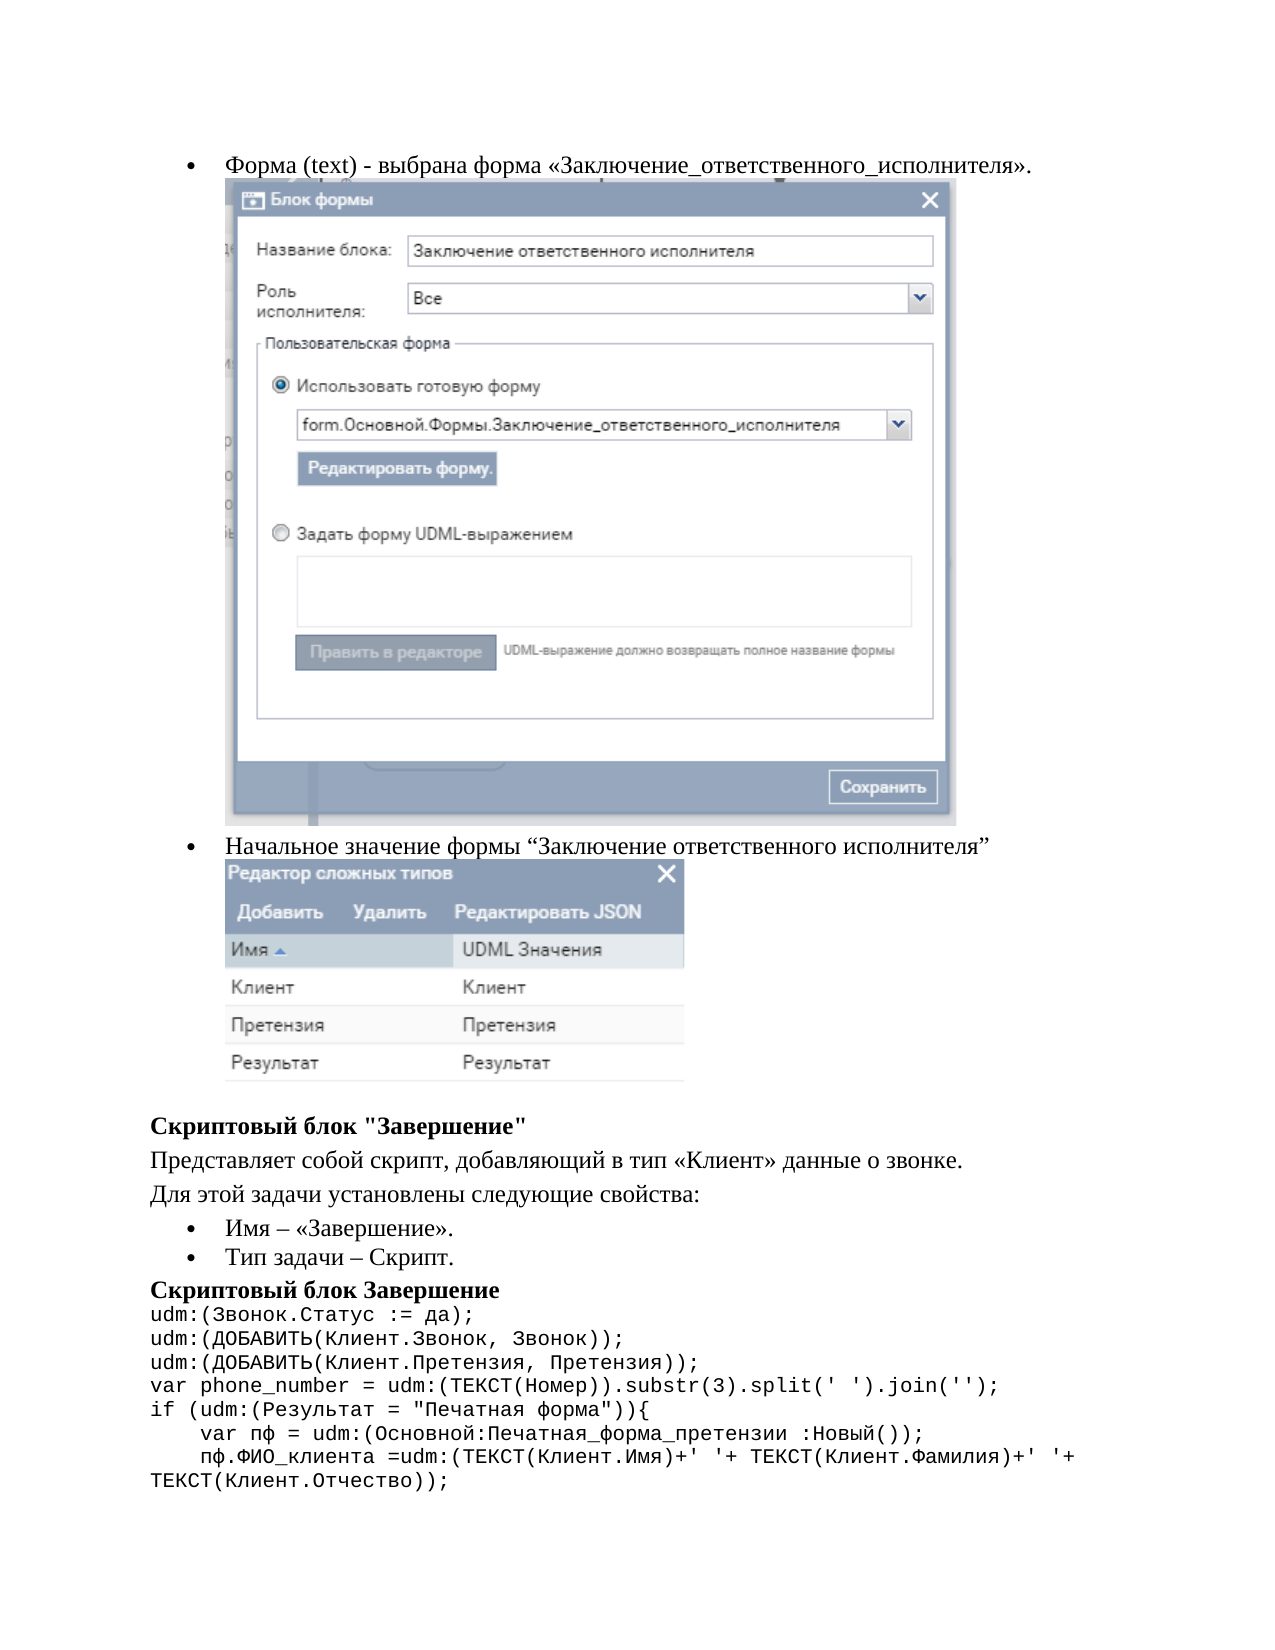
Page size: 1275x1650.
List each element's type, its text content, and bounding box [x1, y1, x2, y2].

list Тип задачи – Скрипт. [187, 1242, 1125, 1271]
subtitle Скриптовый блок "Завершение" [150, 1111, 1125, 1140]
text var phone_number = udm:(ТЕКСТ(Номер)).substr(3).split(' ').join(''); [150, 1375, 1125, 1399]
text var пф = udm:(Основной:Печатная_форма_претензии :Новый()); [150, 1423, 1125, 1446]
list Имя – «Завершение». [187, 1213, 1125, 1242]
text Представляет собой скрипт, добавляющий в тип «Клиент» данные о звонке. [150, 1145, 1125, 1174]
picture [225, 859, 685, 1107]
text udm:(Звонок.Статус := да); [150, 1304, 1125, 1328]
text пф.ФИО_клиента =udm:(ТЕКСТ(Клиент.Имя)+' '+ ТЕКСТ(Клиент.Фамилия)+' '+ ТЕКСТ(Клиент.Отчество)); [150, 1446, 1125, 1493]
text Для этой задачи установлены следующие свойства: [150, 1179, 1125, 1208]
text udm:(ДОБАВИТЬ(Клиент.Претензия, Претензия)); [150, 1352, 1125, 1375]
text Скриптовый блок Завершение [150, 1276, 1125, 1304]
text if (udm:(Результат = "Печатная форма")){ [150, 1399, 1125, 1423]
picture [225, 178, 957, 826]
text udm:(ДОБАВИТЬ(Клиент.Звонок, Звонок)); [150, 1328, 1125, 1352]
